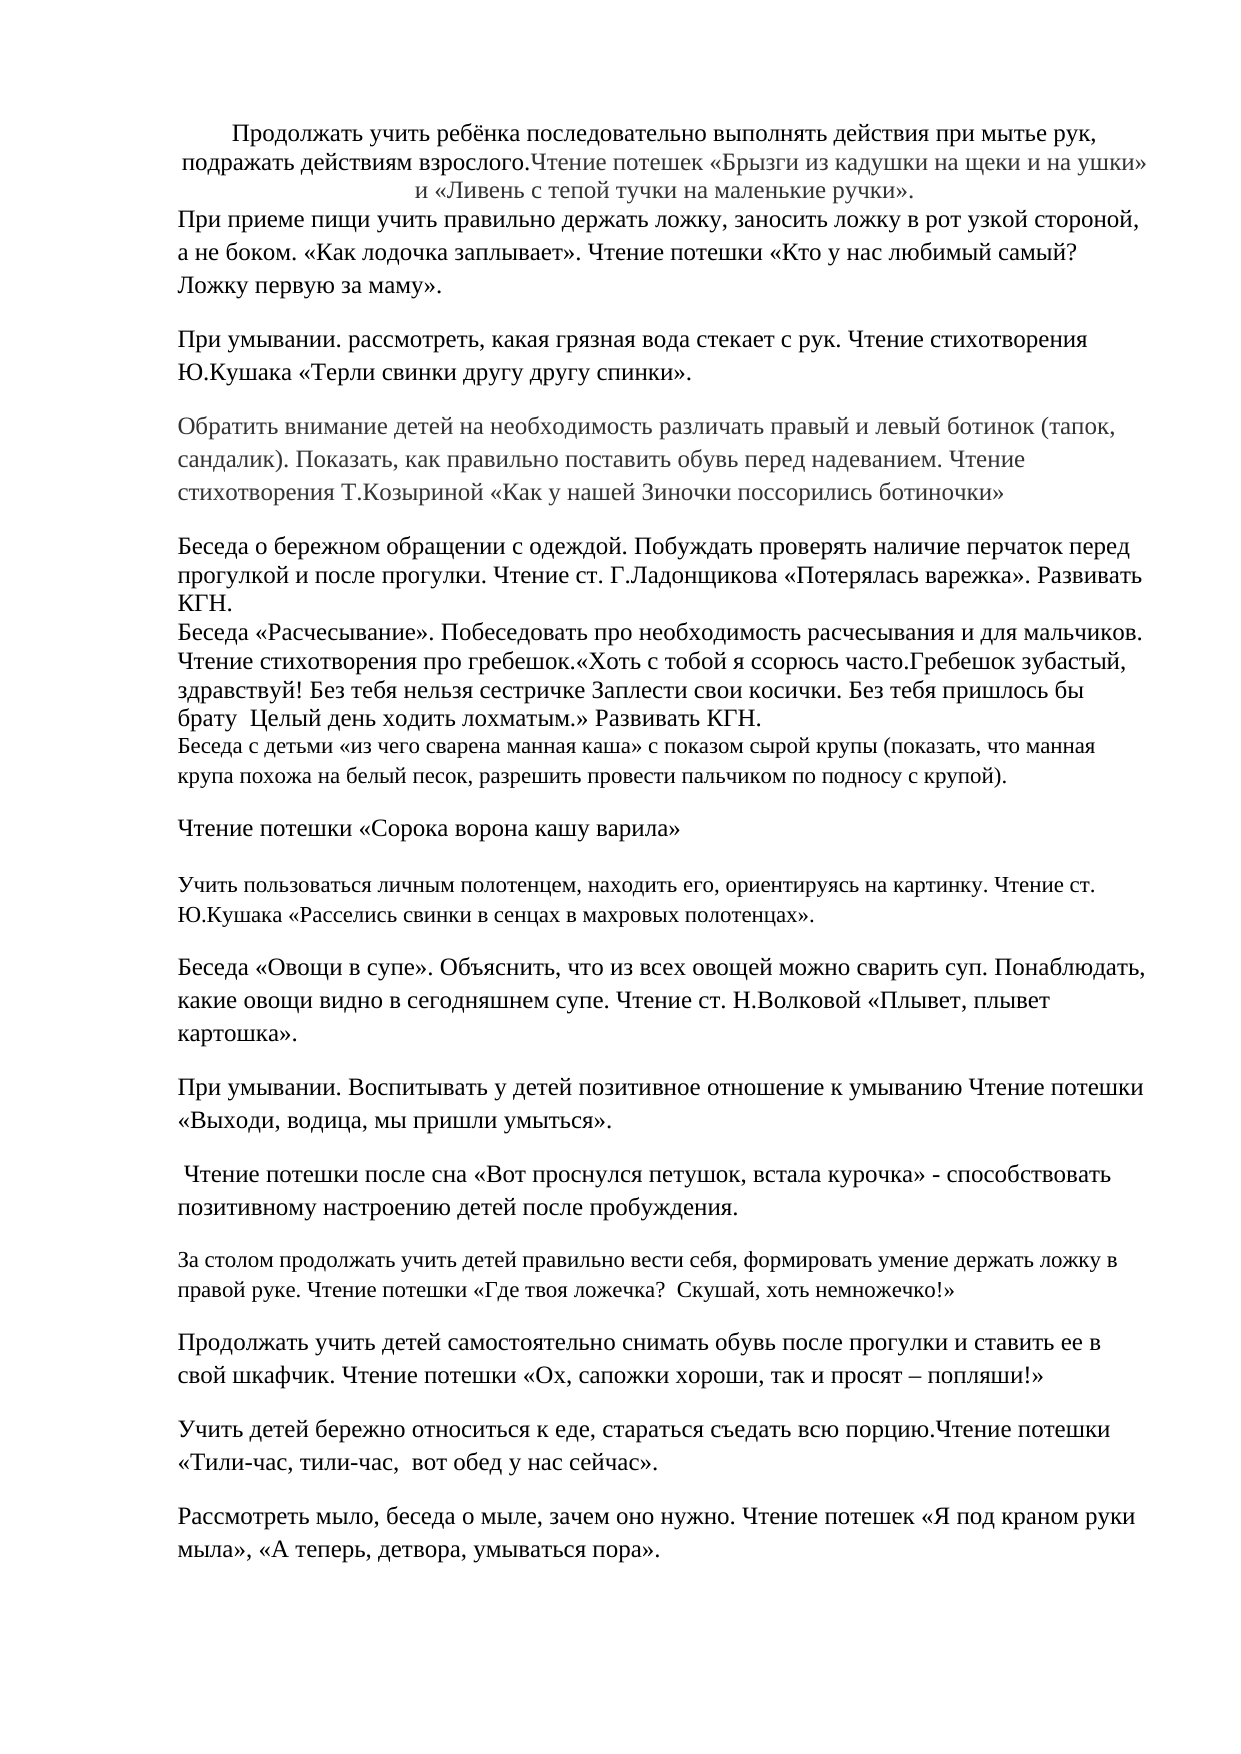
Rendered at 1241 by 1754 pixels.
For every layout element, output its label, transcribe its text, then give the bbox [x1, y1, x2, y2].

text Беседа «Овощи в супе». Объяснить, что из всех овощей можно сварить суп. Понаблюдать, какие овощи видно в сегодняшнем супе. Чтение ст. Н.Волковой «Плывет, плывет картошка». [177, 952, 1152, 1047]
text Учить детей бережно относиться к еде, стараться съедать всю порцию.Чтение потешки «Тили-час, тили-час, вот обед у нас сейчас». [177, 1414, 1152, 1476]
text Рассмотреть мыло, беседа о мыле, зачем оно нужно. Чтение потешек «Я под краном руки мыла», «А теперь, детвора, умываться пора». [177, 1501, 1152, 1563]
text Беседа о бережном обращении с одеждой. Побуждать проверять наличие перчаток перед прогулкой и после прогулки. Чтение ст. Г.Ладонщикова «Потерялась варежка». Развивать КГН. [177, 531, 1152, 617]
text Учить пользоваться личным полотенцем, находить его, ориентируясь на картинку. Чтение ст. Ю.Кушака «Расселись свинки в сенцах в махровых полотенцах». [177, 871, 1152, 928]
text Обратить внимание детей на необходимость различать правый и левый ботинок (тапок, сандалик). Показать, как правильно поставить обувь перед надеванием. Чтение стихотворения Т.Козыриной «Как у нашей Зиночки поссорились ботиночки» [177, 411, 1152, 506]
text За столом продолжать учить детей правильно вести себя, формировать умение держать ложку в правой руке. Чтение потешки «Где твоя ложечка? Скушай, хоть немножечко!» [177, 1246, 1152, 1302]
text Чтение потешки после сна «Вот проснулся петушок, встала курочка» - способствовать позитивному настроению детей после пробуждения. [177, 1159, 1152, 1221]
text При приеме пищи учить правильно держать ложку, заносить ложку в рот узкой стороной, а не боком. «Как лодочка заплывает». Чтение потешки «Кто у нас любимый самый? Ложку первую за маму». [177, 204, 1152, 299]
text Продолжать учить ребёнка последовательно выполнять действия при мытье рук, подражать действиям взрослого.Чтение потешек «Брызги из кадушки на щеки и на ушки» и «Ливень с тепой тучки на маленькие ручки». [914, 118, 1152, 204]
text При умывании. Воспитывать у детей позитивное отношение к умыванию Чтение потешки «Выходи, водица, мы пришли умыться». [177, 1072, 1152, 1134]
text Продолжать учить ребёнка последовательно выполнять действия при мытье рук, подражать действиям взрослого.Чтение потешек «Брызги из кадушки на щеки и на ушки» и «Ливень с тепой тучки на маленькие ручки». [177, 118, 415, 204]
text Чтение потешки «Сорока ворона кашу варила» [177, 813, 1152, 842]
text Продолжать учить детей самостоятельно снимать обувь после прогулки и ставить ее в свой шкафчик. Чтение потешки «Ох, сапожки хороши, так и просят – попляши!» [177, 1327, 1152, 1389]
text Беседа «Расчесывание». Побеседовать про необходимость расчесывания и для мальчиков. Чтение стихотворения про гребешок.«Хоть с тобой я ссорюсь часто.Гребешок зубастый, здравствуй! Без тебя нельзя сестричке Заплести свои косички. Без тебя пришлось бы брату Целый день ходить лохматым.» Развивать КГН. [177, 617, 1152, 732]
text При умывании. рассмотреть, какая грязная вода стекает с рук. Чтение стихотворения Ю.Кушака «Терли свинки другу другу спинки». [177, 324, 1152, 386]
text Беседа с детьми «из чего сварена манная каша» с показом сырой крупы (показать, что манная крупа похожа на белый песок, разрешить провести пальчиком по подносу с крупой). [177, 732, 1152, 789]
